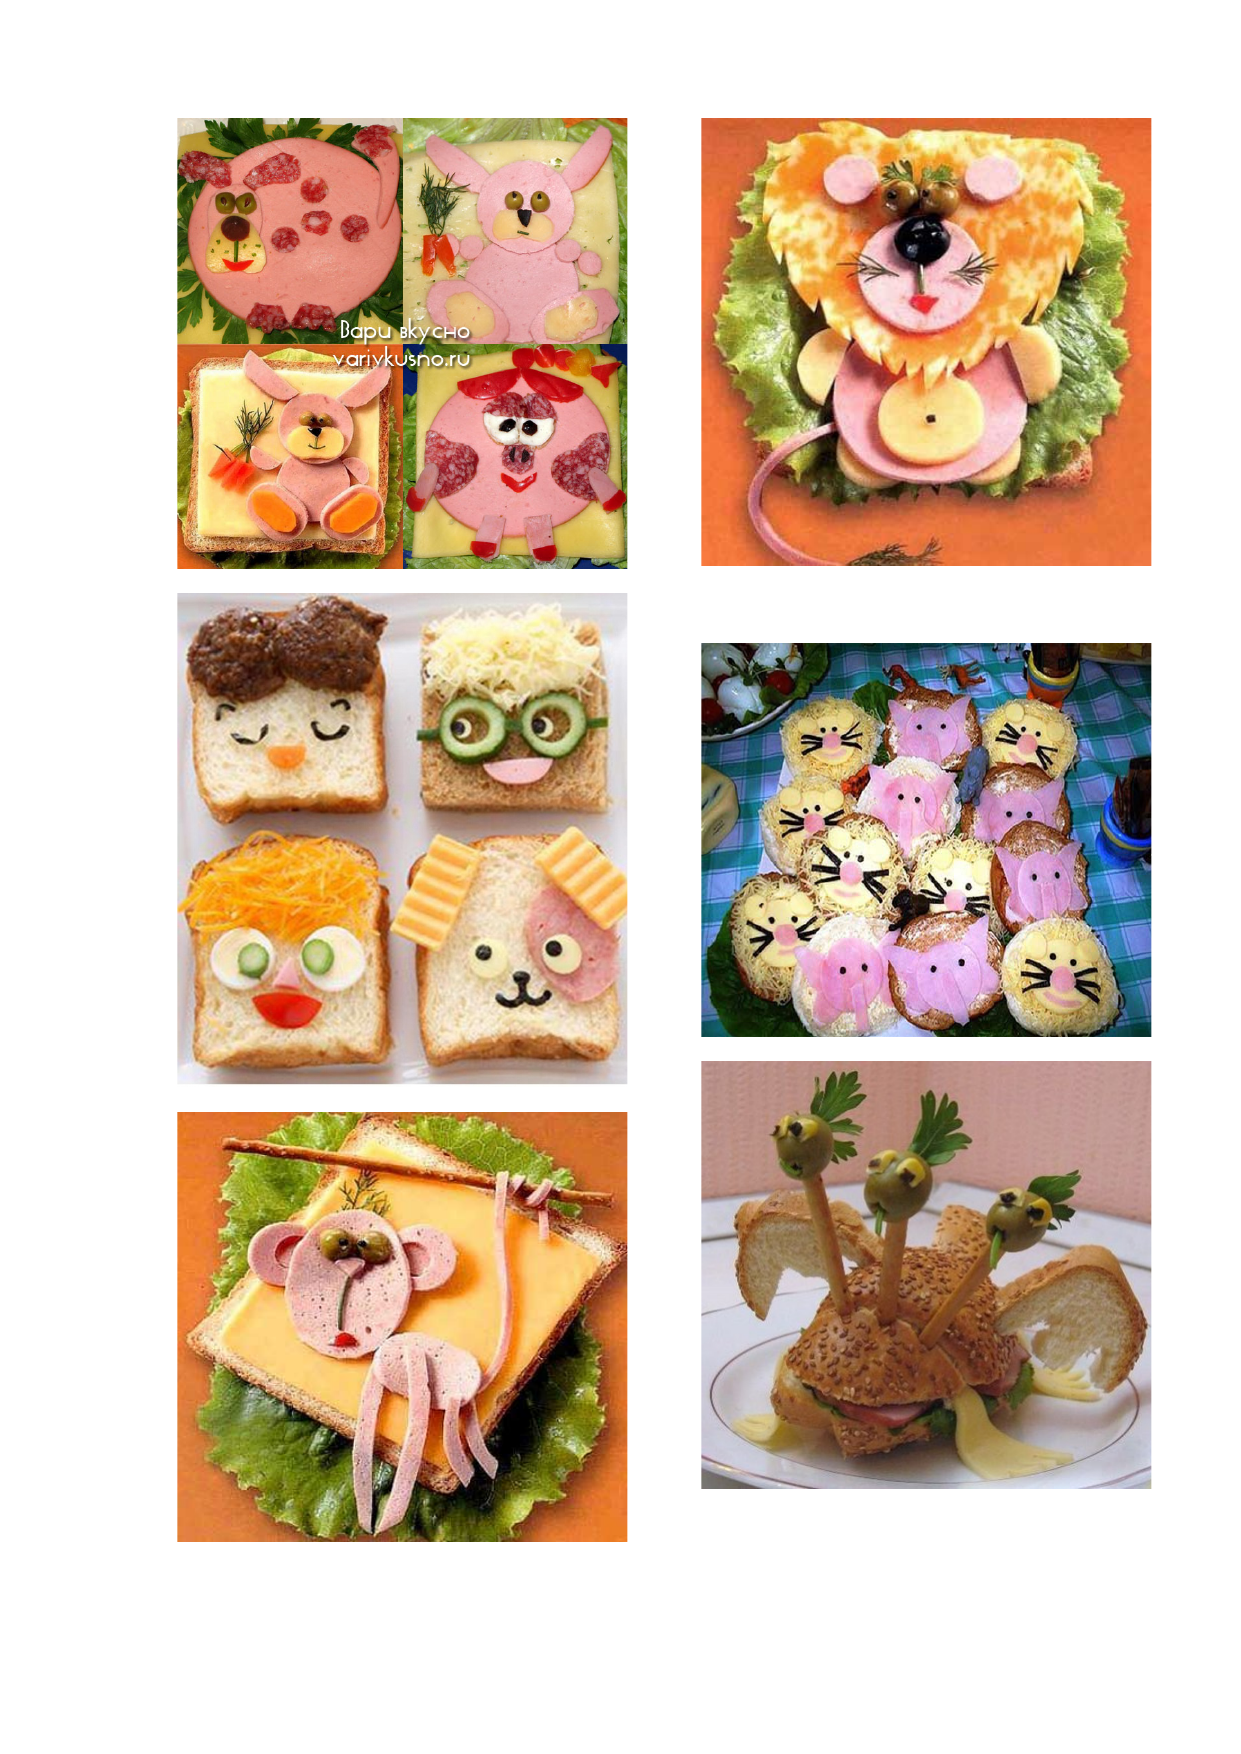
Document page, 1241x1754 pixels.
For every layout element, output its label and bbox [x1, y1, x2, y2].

picture [701, 643, 1152, 1037]
picture [701, 1061, 1152, 1489]
picture [177, 593, 628, 1087]
picture [701, 118, 1152, 566]
picture [177, 118, 628, 569]
picture [177, 1112, 628, 1542]
